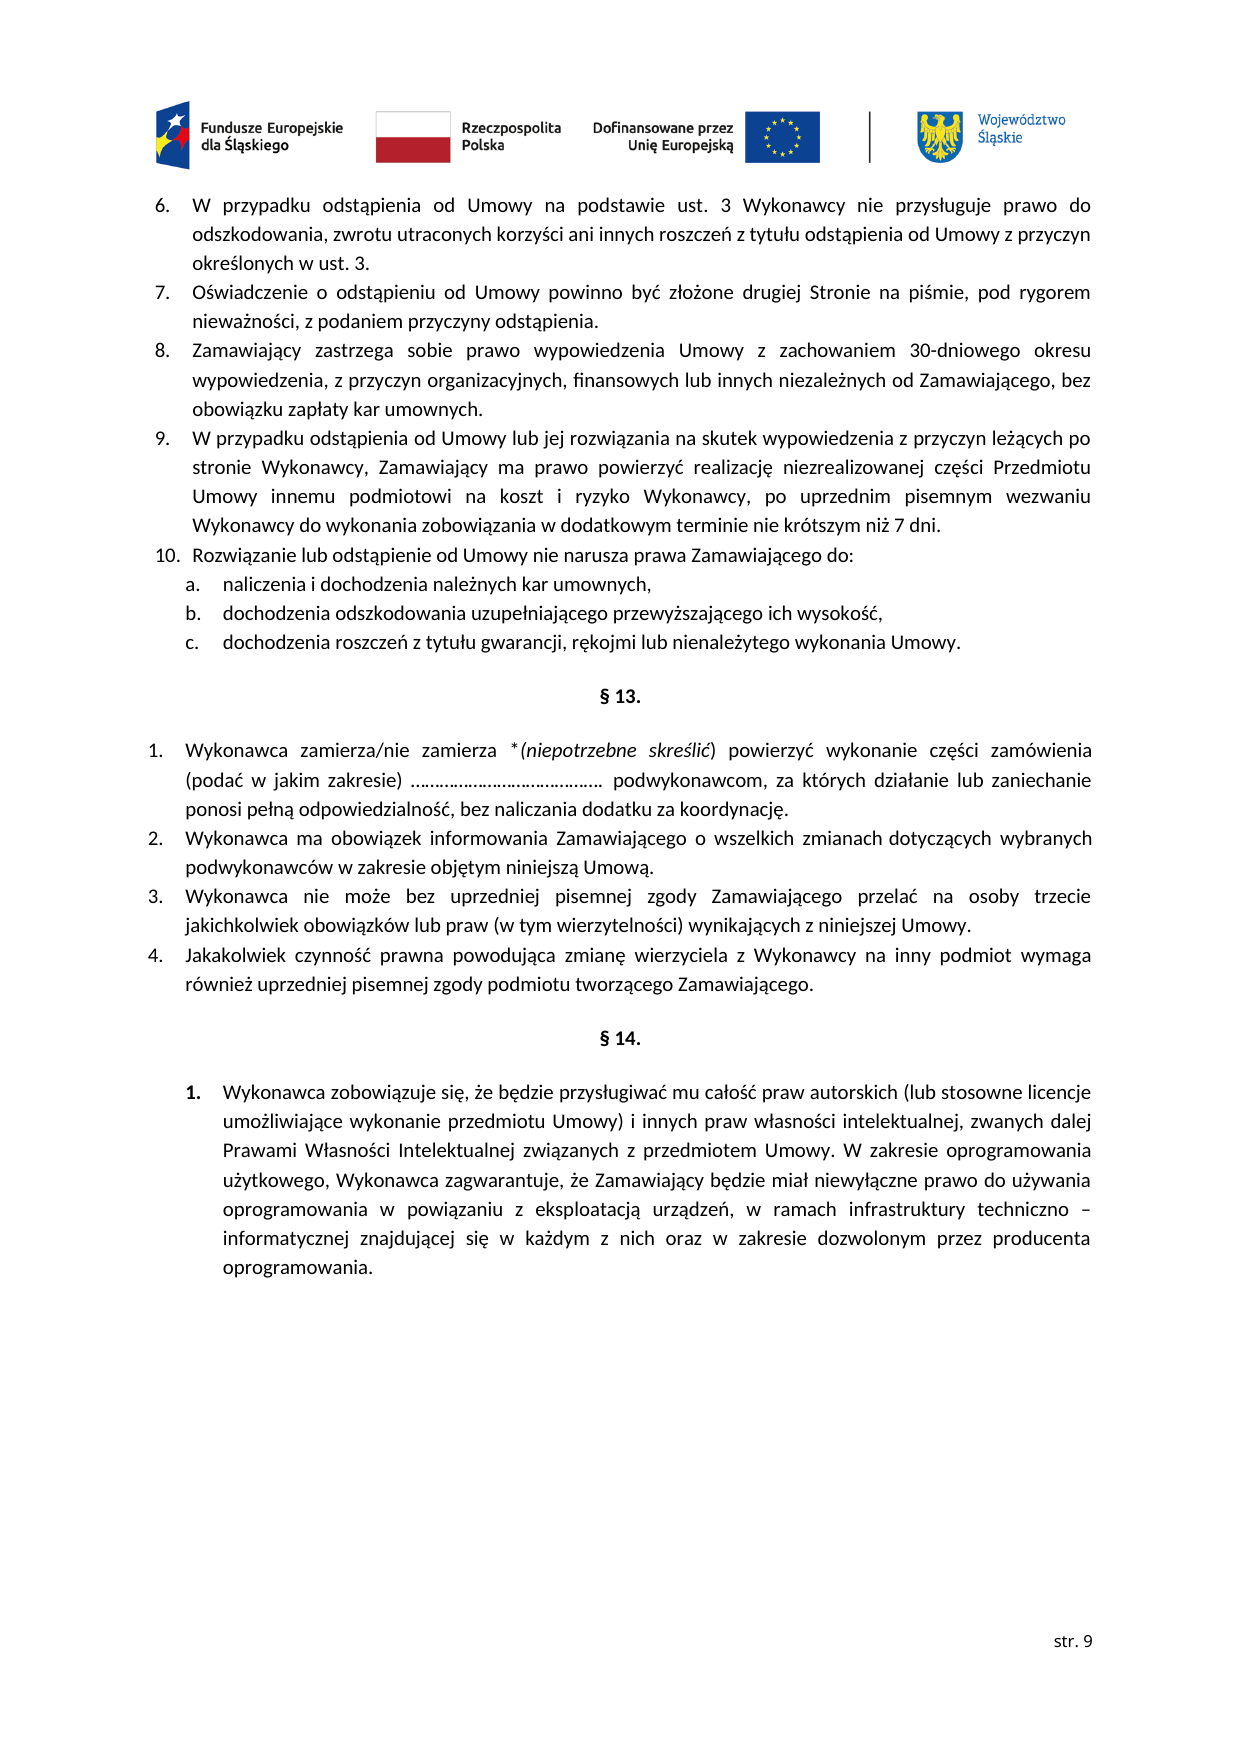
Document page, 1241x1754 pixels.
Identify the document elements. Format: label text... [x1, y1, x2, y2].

list Wykonawca zamierza/nie zamierza *(niepotrzebne skreślić) powierzyć wykonanie części zamówienia (podać w jakim zakresie) …………………………………. podwykonawcom, za których działanie lub zaniechanie ponosi pełną odpowiedzialność, bez naliczania dodatku za koordynację. [148, 738, 1093, 821]
list Jakakolwiek czynność prawna powodująca zmianę wierzyciela z Wykonawcy na inny podmiot wymaga również uprzedniej pisemnej zgody podmiotu tworzącego Zamawiającego. [148, 942, 1093, 996]
list W przypadku odstąpienia od Umowy na podstawie ust. 3 Wykonawcy nie przysługuje prawo do odszkodowania, zwrotu utraconych korzyści ani innych roszczeń z tytułu odstąpienia od Umowy z przyczyn określonych w ust. 3. [154, 192, 1093, 276]
list Zamawiający zastrzega sobie prawo wypowiedzenia Umowy z zachowaniem 30-dniowego okresu wypowiedzenia, z przyczyn organizacyjnych, finansowych lub innych niezależnych od Zamawiającego, bez obowiązku zapłaty kar umownych. [154, 338, 1093, 421]
list Wykonawca nie może bez uprzedniej pisemnej zgody Zamawiającego przelać na osoby trzecie jakichkolwiek obowiązków lub praw (w tym wierzytelności) wynikających z niniejszej Umowy. [148, 883, 1093, 938]
text § 14. [148, 1025, 1093, 1051]
list dochodzenia roszczeń z tytułu gwarancji, rękojmi lub nienależytego wykonania Umowy. [185, 629, 1093, 655]
list dochodzenia odszkodowania uzupełniającego przewyższającego ich wysokość, [185, 600, 1093, 626]
list Rozwiązanie lub odstąpienie od Umowy nie narusza prawa Zamawiającego do: [154, 542, 1093, 567]
list W przypadku odstąpienia od Umowy lub jej rozwiązania na skutek wypowiedzenia z przyczyn leżących po stronie Wykonawcy, Zamawiający ma prawo powierzyć realizację niezrealizowanej części Przedmiotu Umowy innemu podmiotowi na koszt i ryzyko Wykonawcy, po uprzednim pisemnym wezwaniu Wykonawcy do wykonania zobowiązania w dodatkowym terminie nie krótszym niż 7 dni. [154, 425, 1093, 538]
list naliczenia i dochodzenia należnych kar umownych, [185, 571, 1093, 596]
text § 13. [148, 683, 1093, 709]
list Oświadczenie o odstąpieniu od Umowy powinno być złożone drugiej Stronie na piśmie, pod rygorem nieważności, z podaniem przyczyny odstąpienia. [154, 279, 1093, 334]
list Wykonawca ma obowiązek informowania Zamawiającego o wszelkich zmianach dotyczących wybranych podwykonawców w zakresie objętym niniejszą Umową. [148, 825, 1093, 880]
list Wykonawca zobowiązuje się, że będzie przysługiwać mu całość praw autorskich (lub stosowne licencje umożliwiające wykonanie przedmiotu Umowy) i innych praw własności intelektualnej, zwanych dalej Prawami Własności Intelektualnej związanych z przedmiotem Umowy. W zakresie oprogramowania użytkowego, Wykonawca zagwarantuje, że Zamawiający będzie miał niewyłączne prawo do używania oprogramowania w powiązaniu z eksploatacją urządzeń, w ramach infrastruktury techniczno – informatycznej znajdującej się w każdym z nich oraz w zakresie dozwolonym przez producenta oprogramowania. [185, 1079, 1093, 1280]
